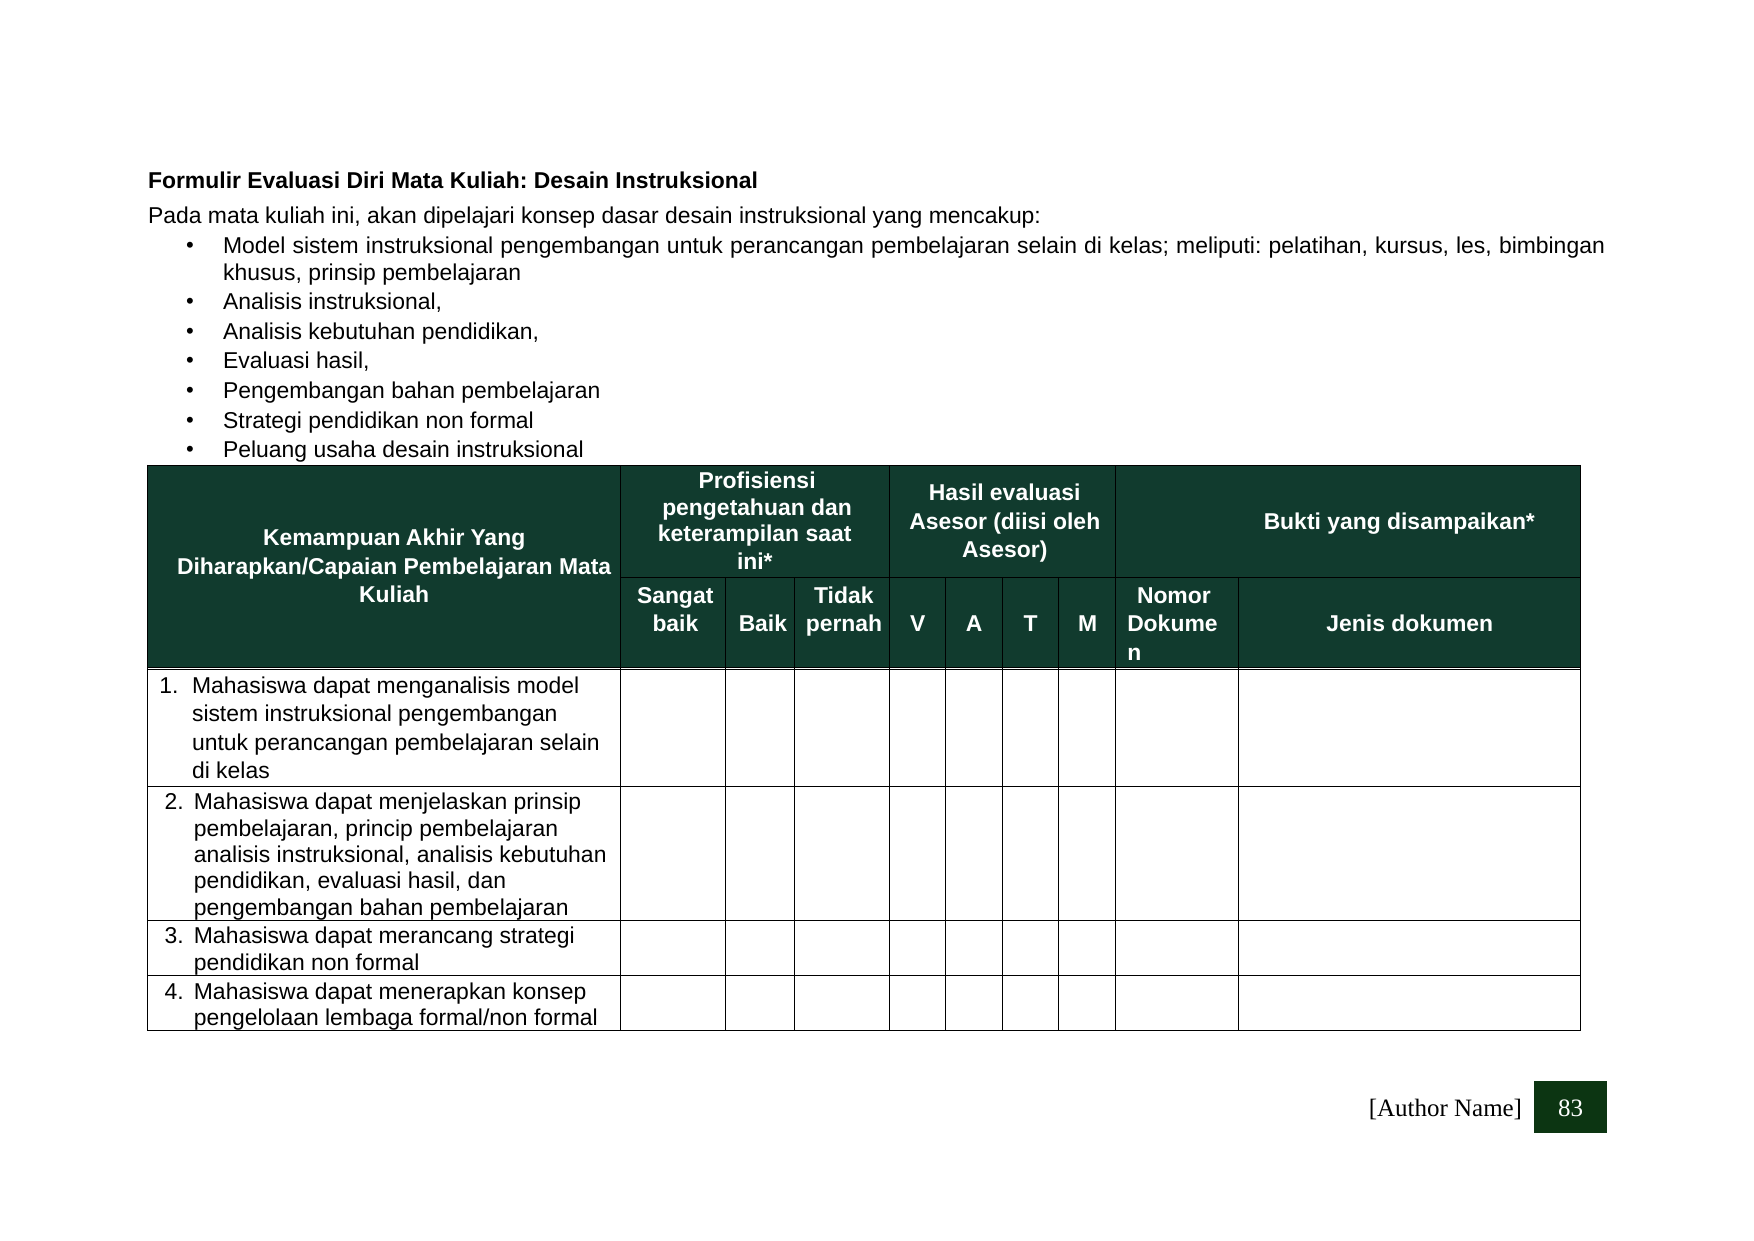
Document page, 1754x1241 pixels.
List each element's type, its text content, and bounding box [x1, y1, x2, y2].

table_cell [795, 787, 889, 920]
list Model sistem instruksional pengembangan untuk perancangan pembelajaran selain di kelas; meliputi: pelatihan, kursus, les, bimbingan khusus, prinsip pembelajaran [185, 230, 1605, 286]
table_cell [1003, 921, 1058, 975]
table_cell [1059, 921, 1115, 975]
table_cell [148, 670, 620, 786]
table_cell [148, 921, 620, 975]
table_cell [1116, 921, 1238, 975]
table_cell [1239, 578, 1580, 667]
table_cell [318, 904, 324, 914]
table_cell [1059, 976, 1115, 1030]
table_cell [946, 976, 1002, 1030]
text Pada mata kuliah ini, akan dipelajari konsep dasar desain instruksional yang mencakup: [148, 202, 1605, 228]
list Peluang usaha desain instruksional [185, 434, 1605, 463]
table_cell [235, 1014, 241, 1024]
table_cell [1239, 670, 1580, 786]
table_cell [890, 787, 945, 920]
list Strategi pendidikan non formal [185, 405, 1605, 433]
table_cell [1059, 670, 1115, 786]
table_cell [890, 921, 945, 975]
list Evaluasi hasil, [185, 346, 1605, 374]
list Pengembangan bahan pembelajaran [185, 375, 1605, 404]
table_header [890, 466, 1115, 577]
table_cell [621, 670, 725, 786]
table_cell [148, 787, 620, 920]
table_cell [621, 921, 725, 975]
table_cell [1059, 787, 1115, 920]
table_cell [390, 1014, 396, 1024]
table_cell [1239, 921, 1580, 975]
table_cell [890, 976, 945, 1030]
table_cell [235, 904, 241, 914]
list Analisis instruksional, [185, 286, 1605, 315]
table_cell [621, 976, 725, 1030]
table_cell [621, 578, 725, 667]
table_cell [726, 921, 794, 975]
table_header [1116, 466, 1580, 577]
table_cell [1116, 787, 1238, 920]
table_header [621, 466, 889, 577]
list Analisis kebutuhan pendidikan, [185, 316, 1605, 345]
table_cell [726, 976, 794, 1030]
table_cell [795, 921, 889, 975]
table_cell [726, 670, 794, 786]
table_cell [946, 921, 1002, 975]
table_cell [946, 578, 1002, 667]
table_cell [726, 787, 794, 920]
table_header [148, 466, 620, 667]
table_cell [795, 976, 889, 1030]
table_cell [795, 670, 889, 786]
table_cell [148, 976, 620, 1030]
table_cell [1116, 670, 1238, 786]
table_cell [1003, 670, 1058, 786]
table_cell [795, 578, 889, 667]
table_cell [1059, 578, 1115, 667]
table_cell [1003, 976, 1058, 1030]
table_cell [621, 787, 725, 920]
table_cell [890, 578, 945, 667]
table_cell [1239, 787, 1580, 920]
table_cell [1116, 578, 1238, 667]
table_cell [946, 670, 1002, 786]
subtitle Formulir Evaluasi Diri Mata Kuliah: Desain Instruksional [148, 167, 1607, 193]
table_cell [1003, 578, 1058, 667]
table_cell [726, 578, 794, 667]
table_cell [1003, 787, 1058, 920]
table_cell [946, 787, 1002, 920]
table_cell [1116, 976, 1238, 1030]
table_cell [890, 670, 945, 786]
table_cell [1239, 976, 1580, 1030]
